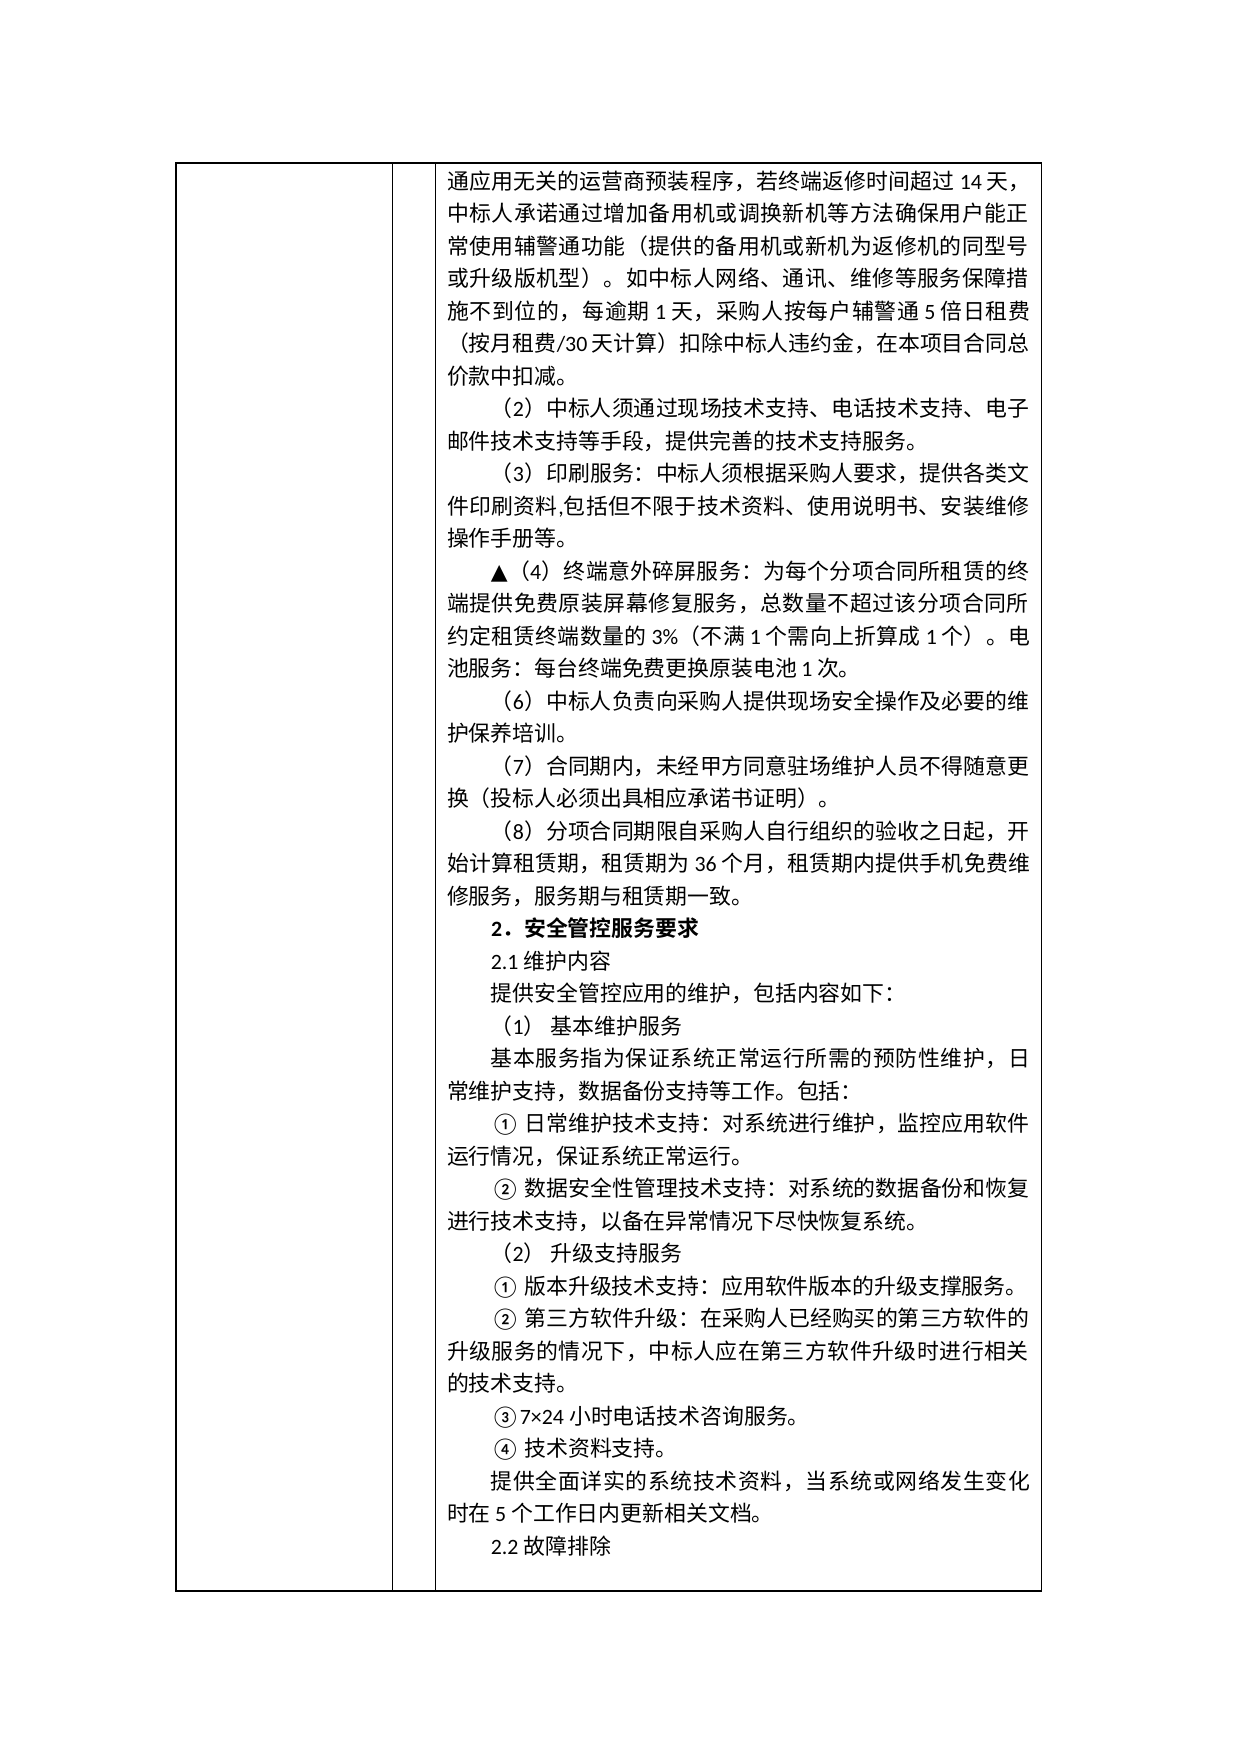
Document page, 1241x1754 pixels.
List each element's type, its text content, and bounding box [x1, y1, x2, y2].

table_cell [436, 164, 1041, 1590]
table_cell 1 [393, 164, 435, 1590]
table_cell [177, 164, 392, 1590]
